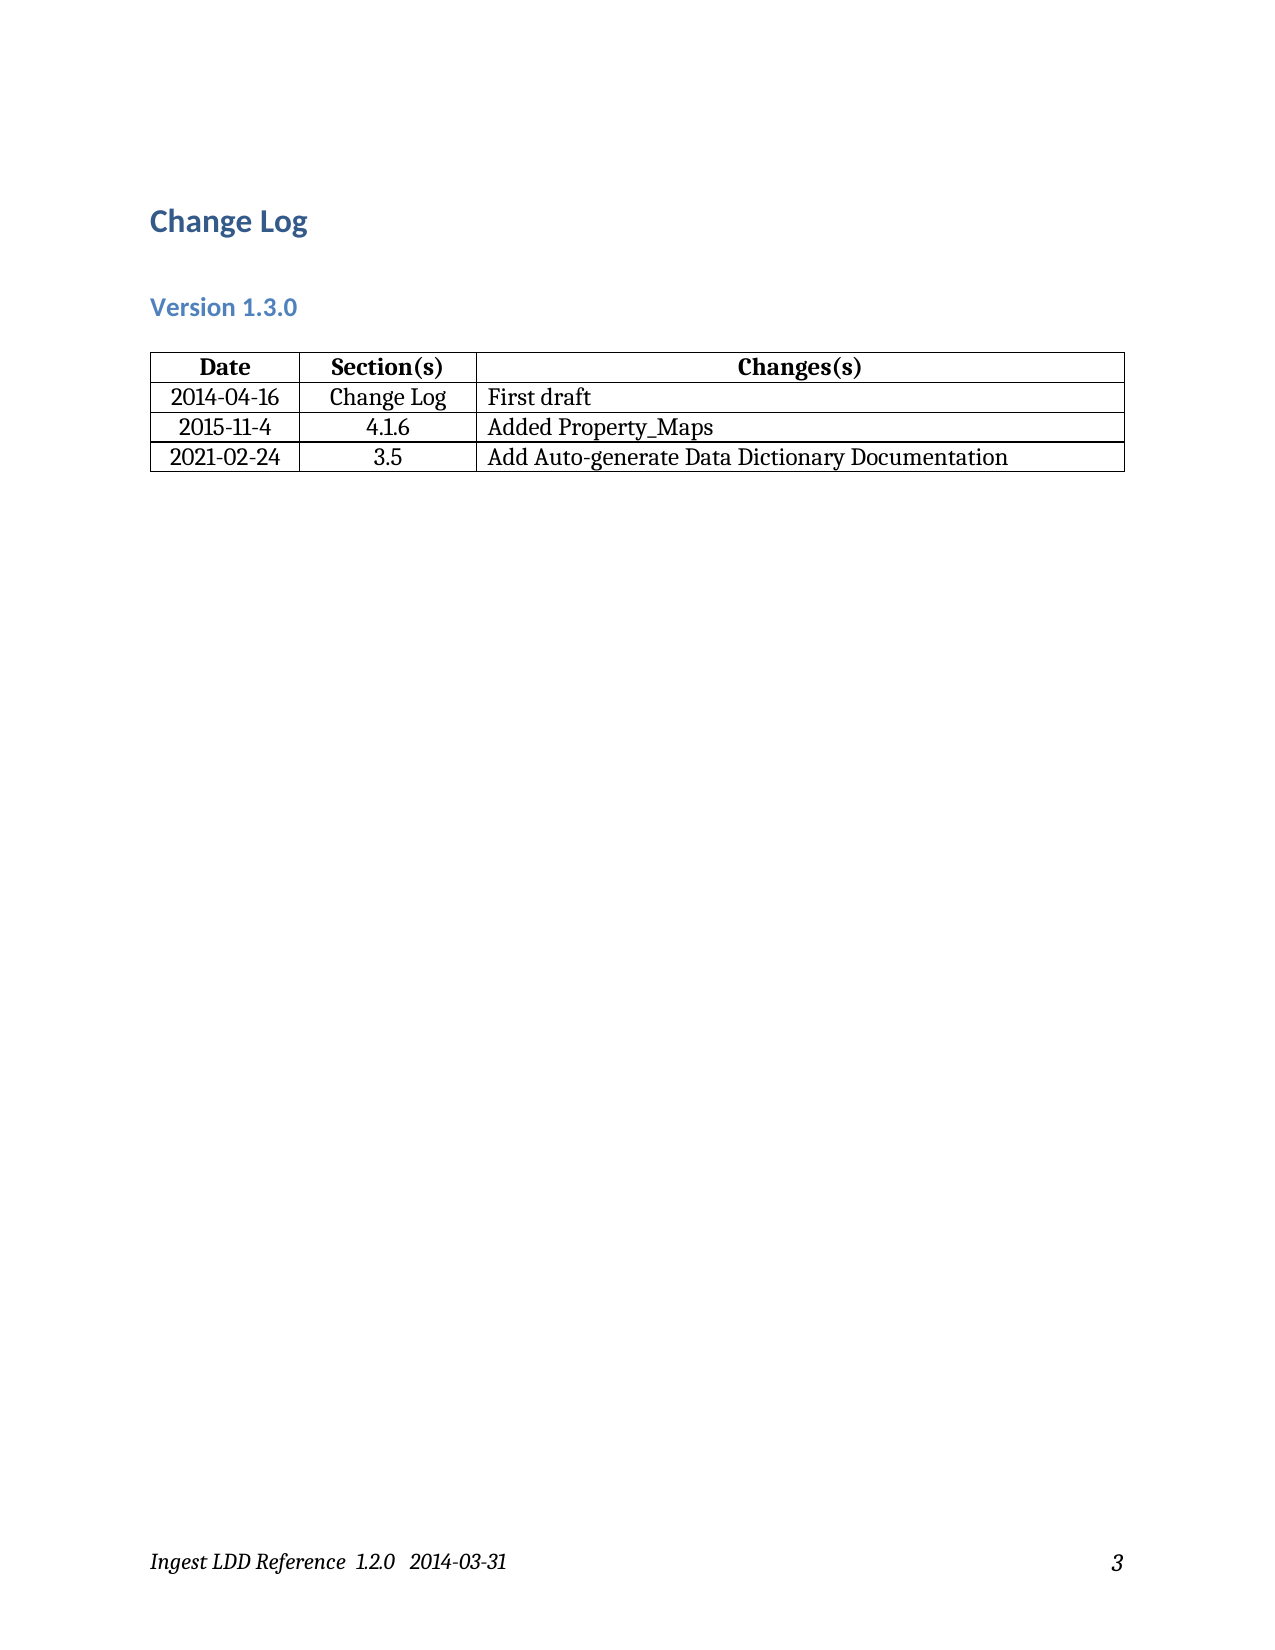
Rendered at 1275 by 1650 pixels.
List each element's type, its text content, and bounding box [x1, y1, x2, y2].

table_header Changes(s) [477, 353, 1124, 382]
table_cell 3.5 [300, 443, 476, 471]
table_cell First draft [477, 383, 1124, 412]
subtitle Change Log [150, 200, 1125, 241]
table_cell 2014-04-16 [151, 383, 299, 412]
table_cell Added Property_Maps [477, 413, 1124, 441]
table_header Section(s) [300, 353, 476, 382]
table_header Date [151, 353, 299, 382]
table_cell 2021-02-24 [151, 443, 299, 471]
table_cell 2015-11-4 [151, 413, 299, 441]
table_cell Change Log [300, 383, 476, 412]
table_cell 4.1.6 [300, 413, 476, 441]
table_cell Add Auto-generate Data Dictionary Documentation [477, 443, 1124, 471]
subtitle Version 1.3.0 [150, 290, 1125, 323]
